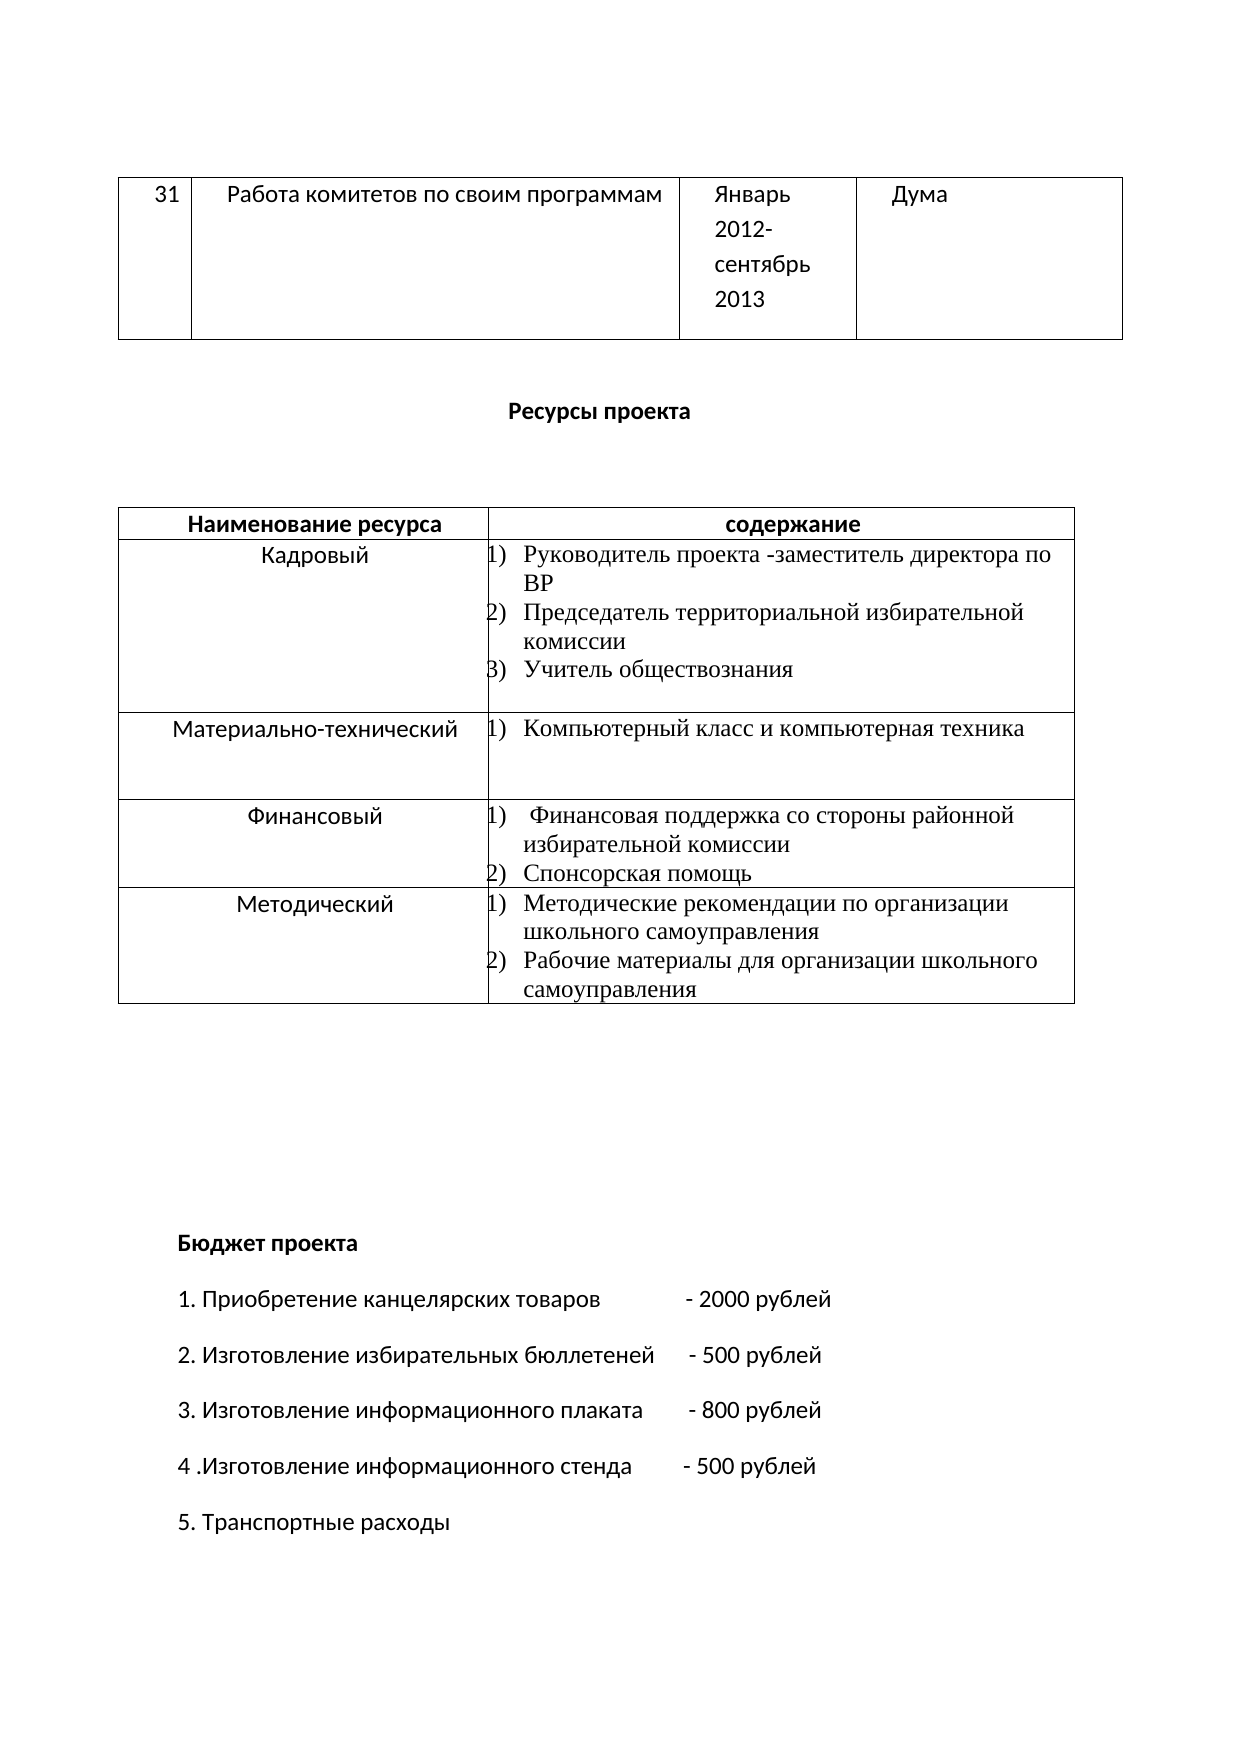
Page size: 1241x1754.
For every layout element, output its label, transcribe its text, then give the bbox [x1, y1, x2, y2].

table_cell Кадровый [119, 540, 488, 712]
table_cell Дума [857, 178, 1122, 338]
table_header содержание [489, 508, 1074, 538]
text 1. Приобретение канцелярских товаров - 2000 рублей [177, 1283, 1022, 1313]
table_cell Методические рекомендации по организации школьного самоуправления Рабочие материалы для организации школьного самоуправления [489, 888, 1074, 1003]
table_cell 31 [119, 178, 191, 338]
table_cell Работа комитетов по своим программам [192, 178, 679, 338]
table_cell Январь 2012-сентябрь 2013 [680, 178, 856, 338]
text 3. Изготовление информационного плаката - 800 рублей [177, 1394, 1022, 1425]
table_cell Финансовая поддержка со стороны районной избирательной комиссии Спонсорская помощь [489, 800, 1074, 887]
text Бюджет проекта [177, 1227, 1022, 1258]
text Ресурсы проекта [177, 395, 1022, 426]
text 4 .Изготовление информационного стенда - 500 рублей [177, 1450, 1022, 1481]
table_cell Финансовый [119, 800, 488, 887]
table_cell Руководитель проекта -заместитель директора по ВР Председатель территориальной избирательной комиссии Учитель обществознания [489, 540, 1074, 712]
table_header Наименование ресурса [119, 508, 488, 538]
text 5. Транспортные расходы [177, 1506, 1022, 1537]
table_cell Компьютерный класс и компьютерная техника [489, 713, 1074, 799]
table_cell Материально-технический [119, 713, 488, 799]
table_cell Методический [119, 888, 488, 1003]
text 2. Изготовление избирательных бюллетеней - 500 рублей [177, 1339, 1022, 1369]
